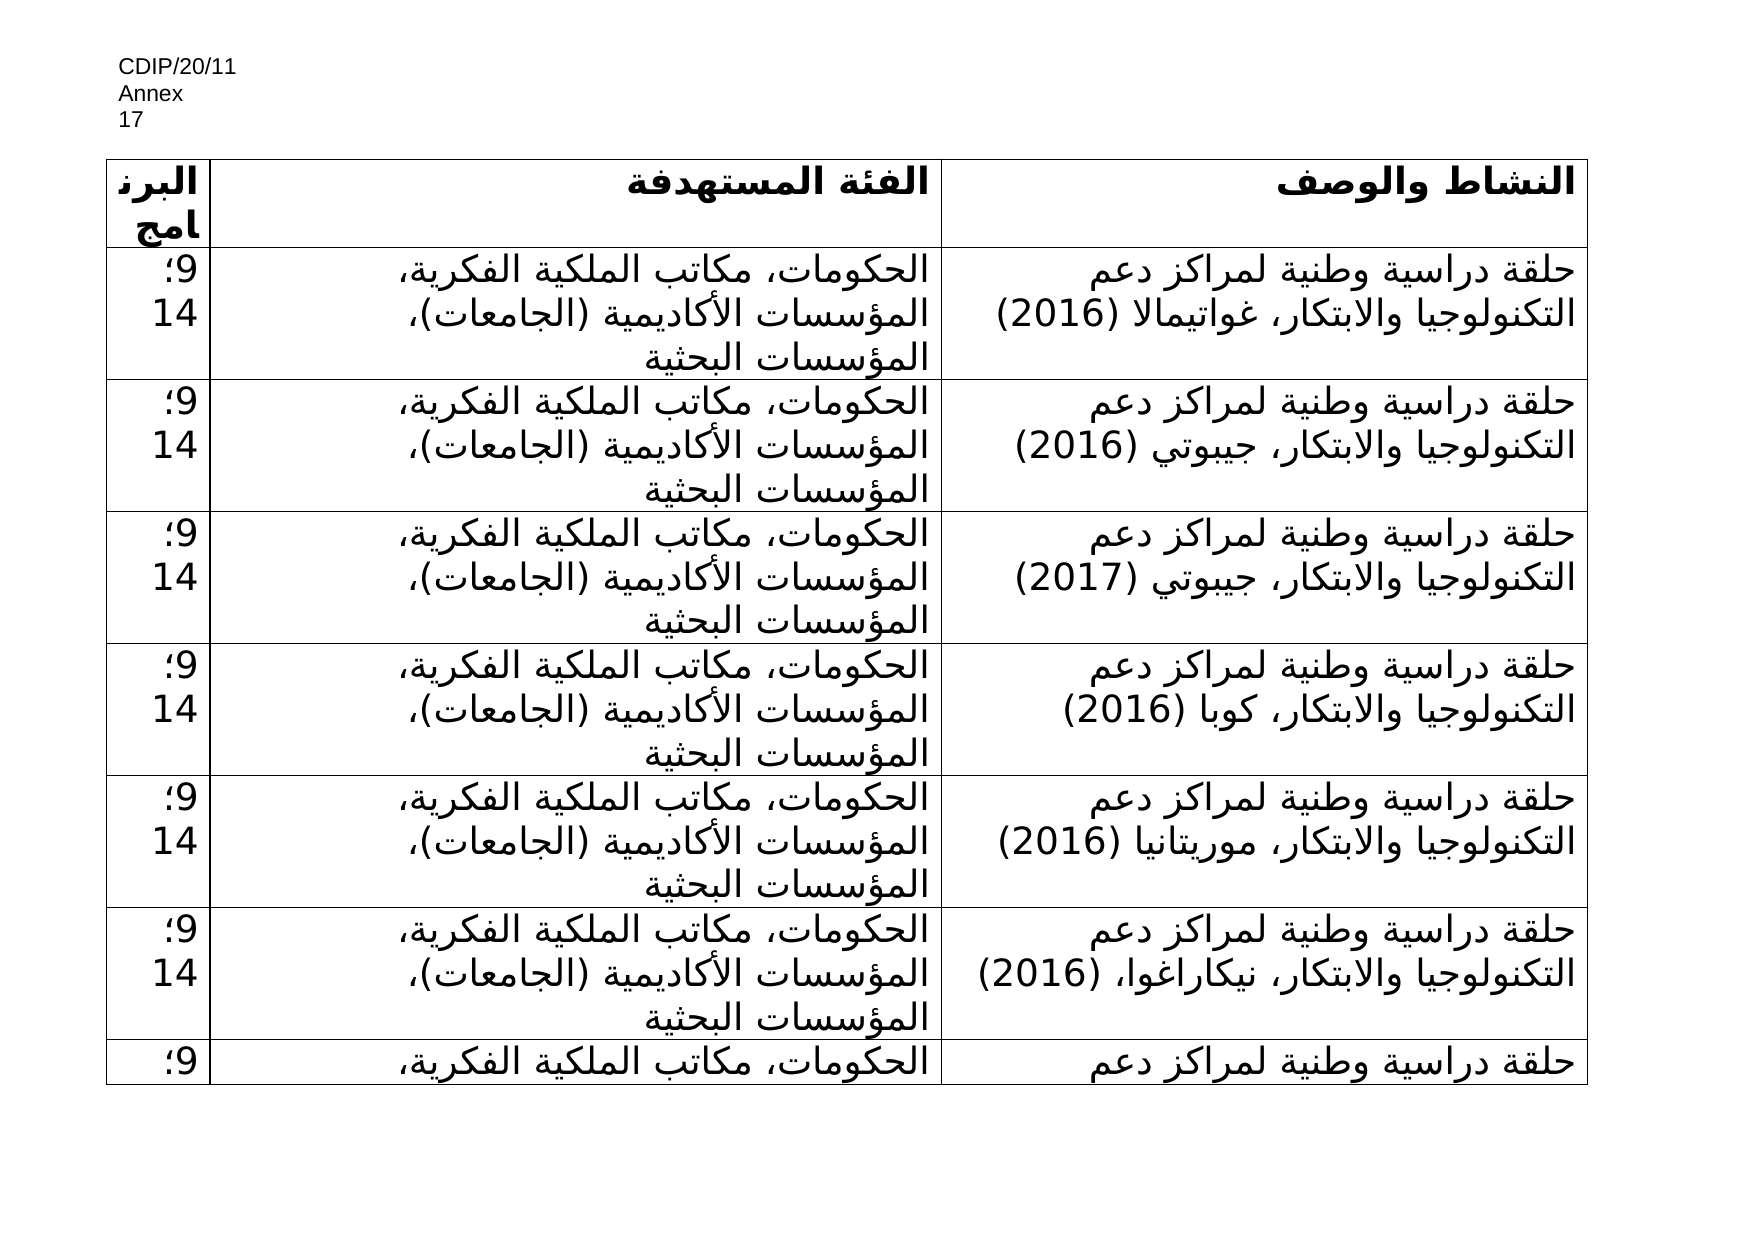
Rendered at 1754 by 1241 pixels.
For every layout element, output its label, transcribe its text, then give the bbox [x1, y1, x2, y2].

table_cell حلقة دراسية وطنية لمراكز دعم التكنولوجيا والابتكار، موريتانيا (2016) [942, 776, 1587, 907]
table_cell 9؛ 14 [107, 644, 209, 775]
table_cell 9؛ 14 [107, 380, 209, 511]
table_header البرنامج [107, 160, 209, 247]
table_cell 9؛ 14 [107, 512, 209, 643]
table_header النشاط والوصف [942, 160, 1587, 247]
table_cell 9؛ 14 [107, 248, 209, 379]
table_cell حلقة دراسية وطنية لمراكز دعم التكنولوجيا والابتكار، جيبوتي (2017) [942, 512, 1587, 643]
table_cell حلقة دراسية وطنية لمراكز دعم التكنولوجيا والابتكار، نيكاراغوا، (2016) [942, 908, 1587, 1039]
table_header الفئة المستهدفة [211, 160, 941, 247]
table_cell حلقة دراسية وطنية لمراكز دعم التكنولوجيا والابتكار، جيبوتي (2016) [942, 380, 1587, 511]
table_cell الحكومات، مكاتب الملكية الفكرية، المؤسسات الأكاديمية (الجامعات)، المؤسسات البحثية [211, 644, 941, 775]
table_cell حلقة دراسية وطنية لمراكز دعم التكنولوجيا والابتكار، غواتيمالا (2016) [942, 248, 1587, 379]
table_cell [942, 1040, 1587, 1083]
table_cell حلقة دراسية وطنية لمراكز دعم التكنولوجيا والابتكار، كوبا (2016) [942, 644, 1587, 775]
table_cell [211, 248, 941, 379]
table_cell 9؛ 14 [107, 908, 209, 1039]
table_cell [211, 908, 941, 1039]
table_cell 9؛ 14 [107, 1040, 209, 1083]
table_cell الحكومات، مكاتب الملكية الفكرية، المؤسسات الأكاديمية (الجامعات)، المؤسسات البحثية [211, 380, 941, 511]
table_cell 9؛ 14 [107, 776, 209, 907]
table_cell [211, 1040, 941, 1083]
table_cell الحكومات، مكاتب الملكية الفكرية، المؤسسات الأكاديمية (الجامعات)، المؤسسات البحثية [211, 512, 941, 643]
table_cell الحكومات، مكاتب الملكية الفكرية، المؤسسات الأكاديمية (الجامعات)، المؤسسات البحثية [211, 776, 941, 907]
